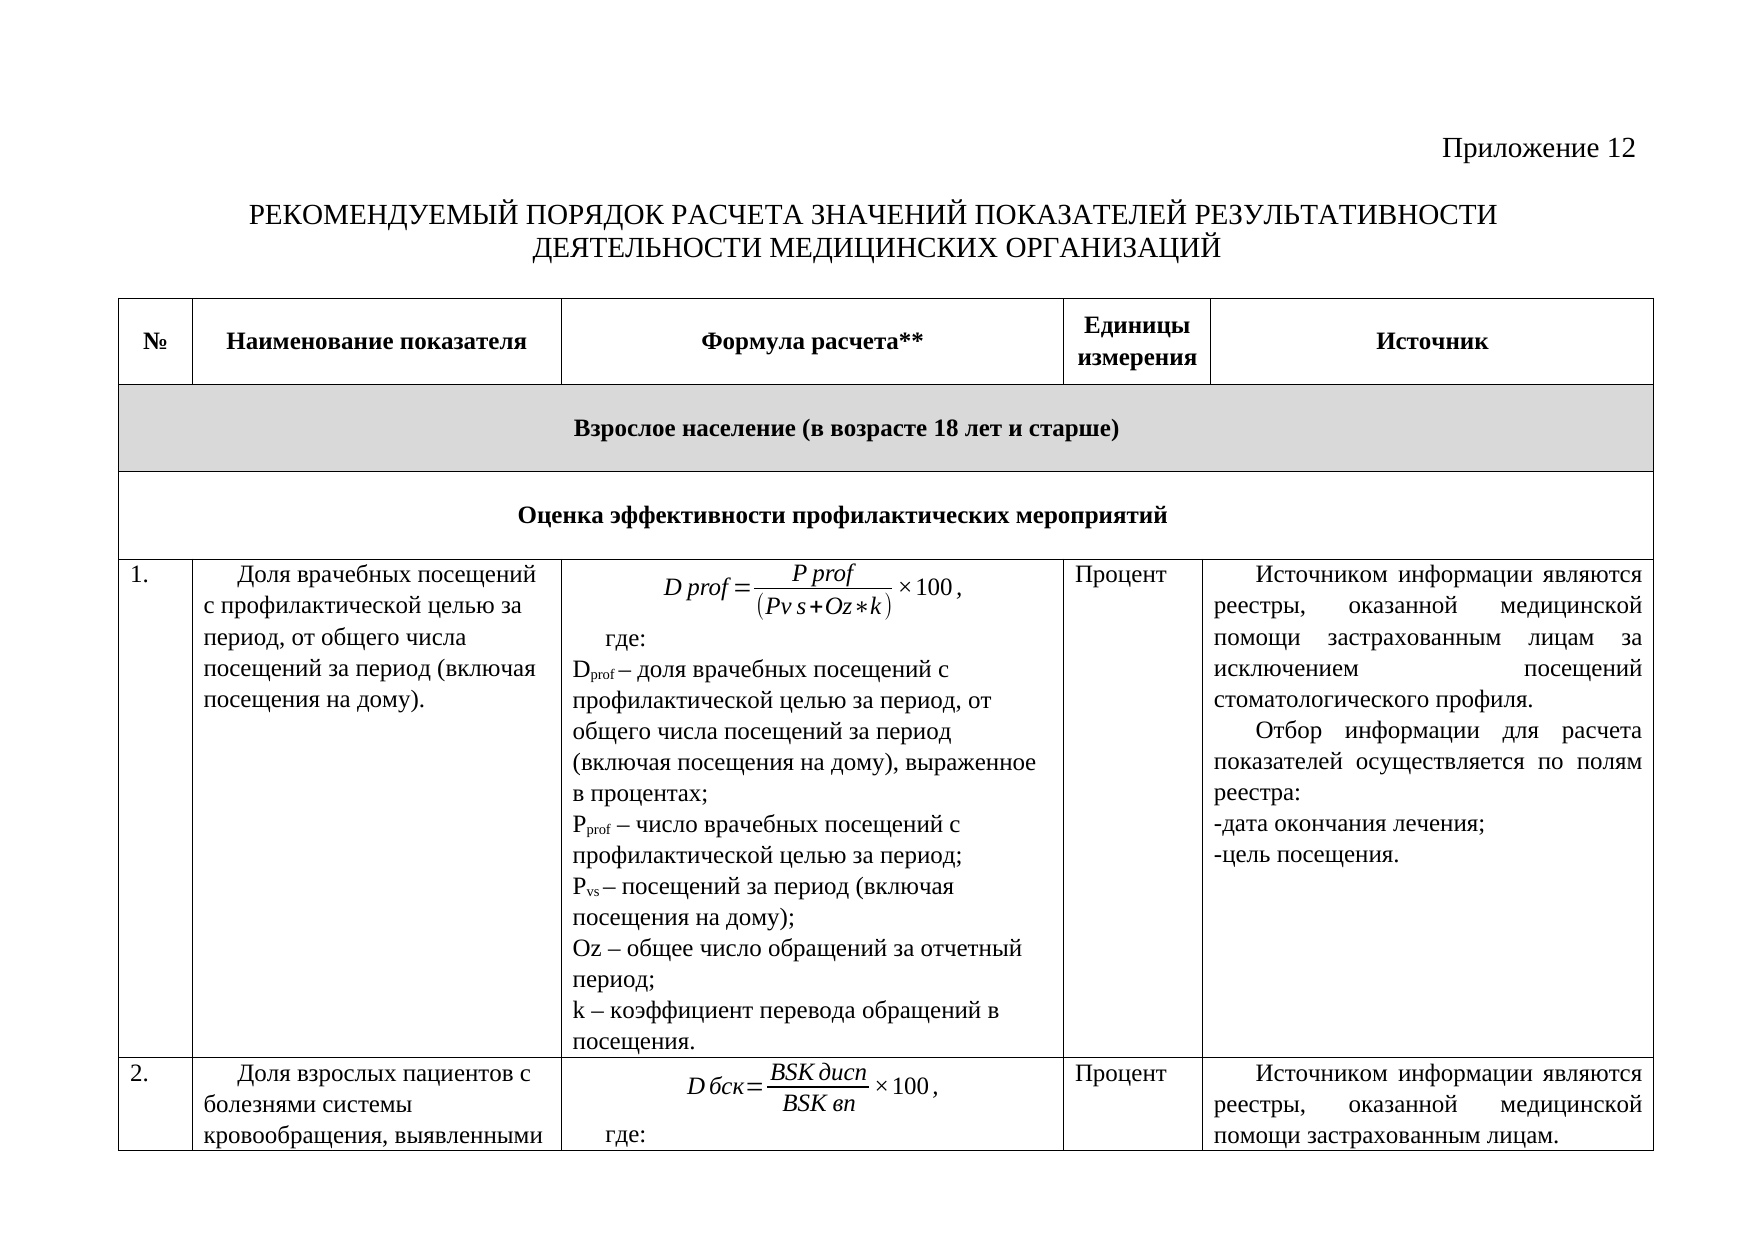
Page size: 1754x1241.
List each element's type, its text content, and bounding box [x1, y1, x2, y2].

text Приложение 12 [118, 130, 1636, 163]
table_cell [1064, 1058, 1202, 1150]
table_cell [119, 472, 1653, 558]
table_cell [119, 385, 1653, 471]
text рекомендуемый порядок расчета значений показателей результативности деятельности медицинских организаций [118, 197, 1636, 264]
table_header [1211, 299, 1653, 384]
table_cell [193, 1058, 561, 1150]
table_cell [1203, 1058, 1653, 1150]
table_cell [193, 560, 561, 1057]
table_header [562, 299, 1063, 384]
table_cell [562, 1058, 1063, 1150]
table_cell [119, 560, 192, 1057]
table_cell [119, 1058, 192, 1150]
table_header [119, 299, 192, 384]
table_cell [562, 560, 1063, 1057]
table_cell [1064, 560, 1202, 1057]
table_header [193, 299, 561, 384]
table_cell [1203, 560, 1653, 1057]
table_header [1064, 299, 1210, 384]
